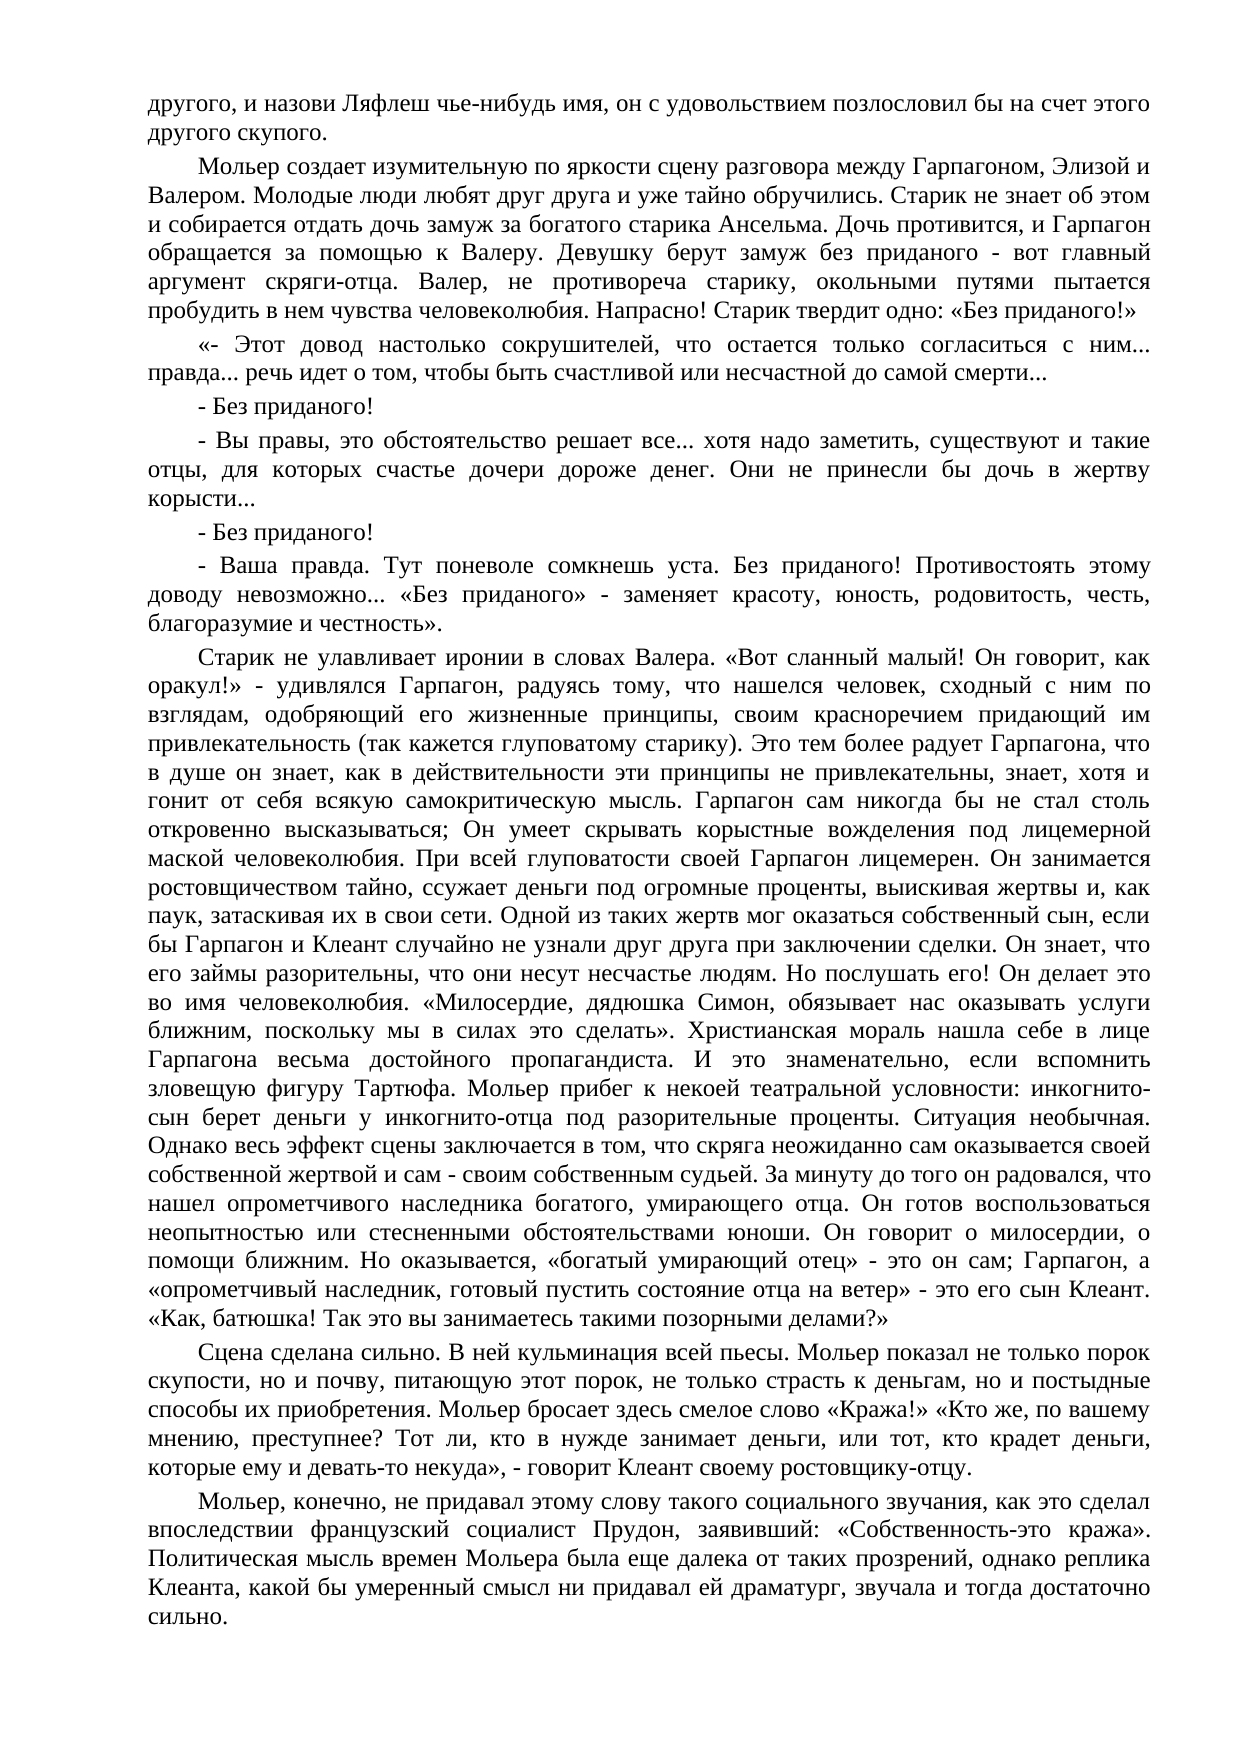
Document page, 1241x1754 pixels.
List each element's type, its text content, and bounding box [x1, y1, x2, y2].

text Сцена сделана сильно. В ней кульминация всей пьесы. Мольер показал не только порок скупости, но и почву, питающую этот порок, не только страсть к деньгам, но и постыдные способы их приобретения. Мольер бросает здесь смелое слово «Кража!» «Кто же, по вашему мнению, преступнее? Тот ли, кто в нужде занимает деньги, или тот, кто крадет деньги, которые ему и девать-то некуда», - говорит Клеант своему ростовщику-отцу. [148, 1337, 1152, 1481]
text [148, 88, 1152, 146]
text - Ваша правда. Тут поневоле сомкнешь уста. Без приданого! Противостоять этому доводу невозможно... «Без приданого» - заменяет красоту, юность, родовитость, честь, благоразумие и честность». [148, 550, 1152, 637]
text - Без приданого! [148, 517, 1152, 545]
text Старик не улавливает иронии в словах Валера. «Вот сланный малый! Он говорит, как оракул!» - удивлялся Гарпагон, радуясь тому, что нашелся человек, сходный с ним по взглядам, одобряющий его жизненные принципы, своим красноречием придающий им привлекательность (так кажется глуповатому старику). Это тем более радует Гарпагона, что в душе он знает, как в действительности эти принципы не привлекательны, знает, хотя и гонит от себя всякую самокритическую мысль. Гарпагон сам никогда бы не стал столь откровенно высказываться; Он умеет скрывать корыстные вожделения под лицемерной маской человеколюбия. При всей глуповатости своей Гарпагон лицемерен. Он занимается ростовщичеством тайно, ссужает деньги под огромные проценты, выискивая жертвы и, как паук, затаскивая их в свои сети. Одной из таких жертв мог оказаться собственный сын, если бы Гарпагон и Клеант случайно не узнали друг друга при заключении сделки. Он знает, что его займы разорительны, что они несут несчастье людям. Но послушать его! Он делает это во имя человеколюбия. «Милосердие, дядюшка Симон, обязывает нас оказывать услуги ближним, поскольку мы в силах это сделать». Христианская мораль нашла себе в лице Гарпагона весьма достойного пропагандиста. И это знаменательно, если вспомнить зловещую фигуру Тартюфа. Мольер прибег к некоей театральной условности: инкогнито-сын берет деньги у инкогнито-отца под разорительные проценты. Ситуация необычная. Однако весь эффект сцены заключается в том, что скряга неожиданно сам оказывается своей собственной жертвой и сам - своим собственным судьей. За минуту до того он радовался, что нашел опрометчивого наследника богатого, умирающего отца. Он готов воспользоваться неопытностью или стесненными обстоятельствами юноши. Он говорит о милосердии, о помощи ближним. Но оказывается, «богатый умирающий отец» - это он сам; Гарпагон, а «опрометчивый наследник, готовый пустить состояние отца на ветер» - это его сын Клеант. «Как, батюшка! Так это вы занимаетесь такими позорными делами?» [148, 642, 1152, 1332]
text Мольер, конечно, не придавал этому слову такого социального звучания, как это сделал впоследствии французский социалист Прудон, заявивший: «Собственность-это кража». Политическая мысль времен Мольера была еще далека от таких прозрений, однако реплика Клеанта, какой бы умеренный смысл ни придавал ей драматург, звучала и тогда достаточно сильно. [148, 1486, 1152, 1629]
text - Вы правы, это обстоятельство решает все... хотя надо заметить, существуют и такие отцы, для которых счастье дочери дороже денег. Они не принесли бы дочь в жертву корысти... [148, 425, 1152, 511]
text «- Этот довод настолько сокрушителей, что остается только согласиться с ним... правда... речь идет о том, чтобы быть счастливой или несчастной до самой смерти... [148, 329, 1152, 386]
text - Без приданого! [148, 391, 1152, 420]
text Мольер создает изумительную по яркости сцену разговора между Гарпагоном, Элизой и Валером. Молодые люди любят друг друга и уже тайно обручились. Старик не знает об этом и собирается отдать дочь замуж за богатого старика Ансельма. Дочь противится, и Гарпагон обращается за помощью к Валеру. Девушку берут замуж без приданого - вот главный аргумент скряги-отца. Валер, не противореча старику, окольными путями пытается пробудить в нем чувства человеколюбия. Напрасно! Старик твердит одно: «Без приданого!» [148, 151, 1152, 324]
